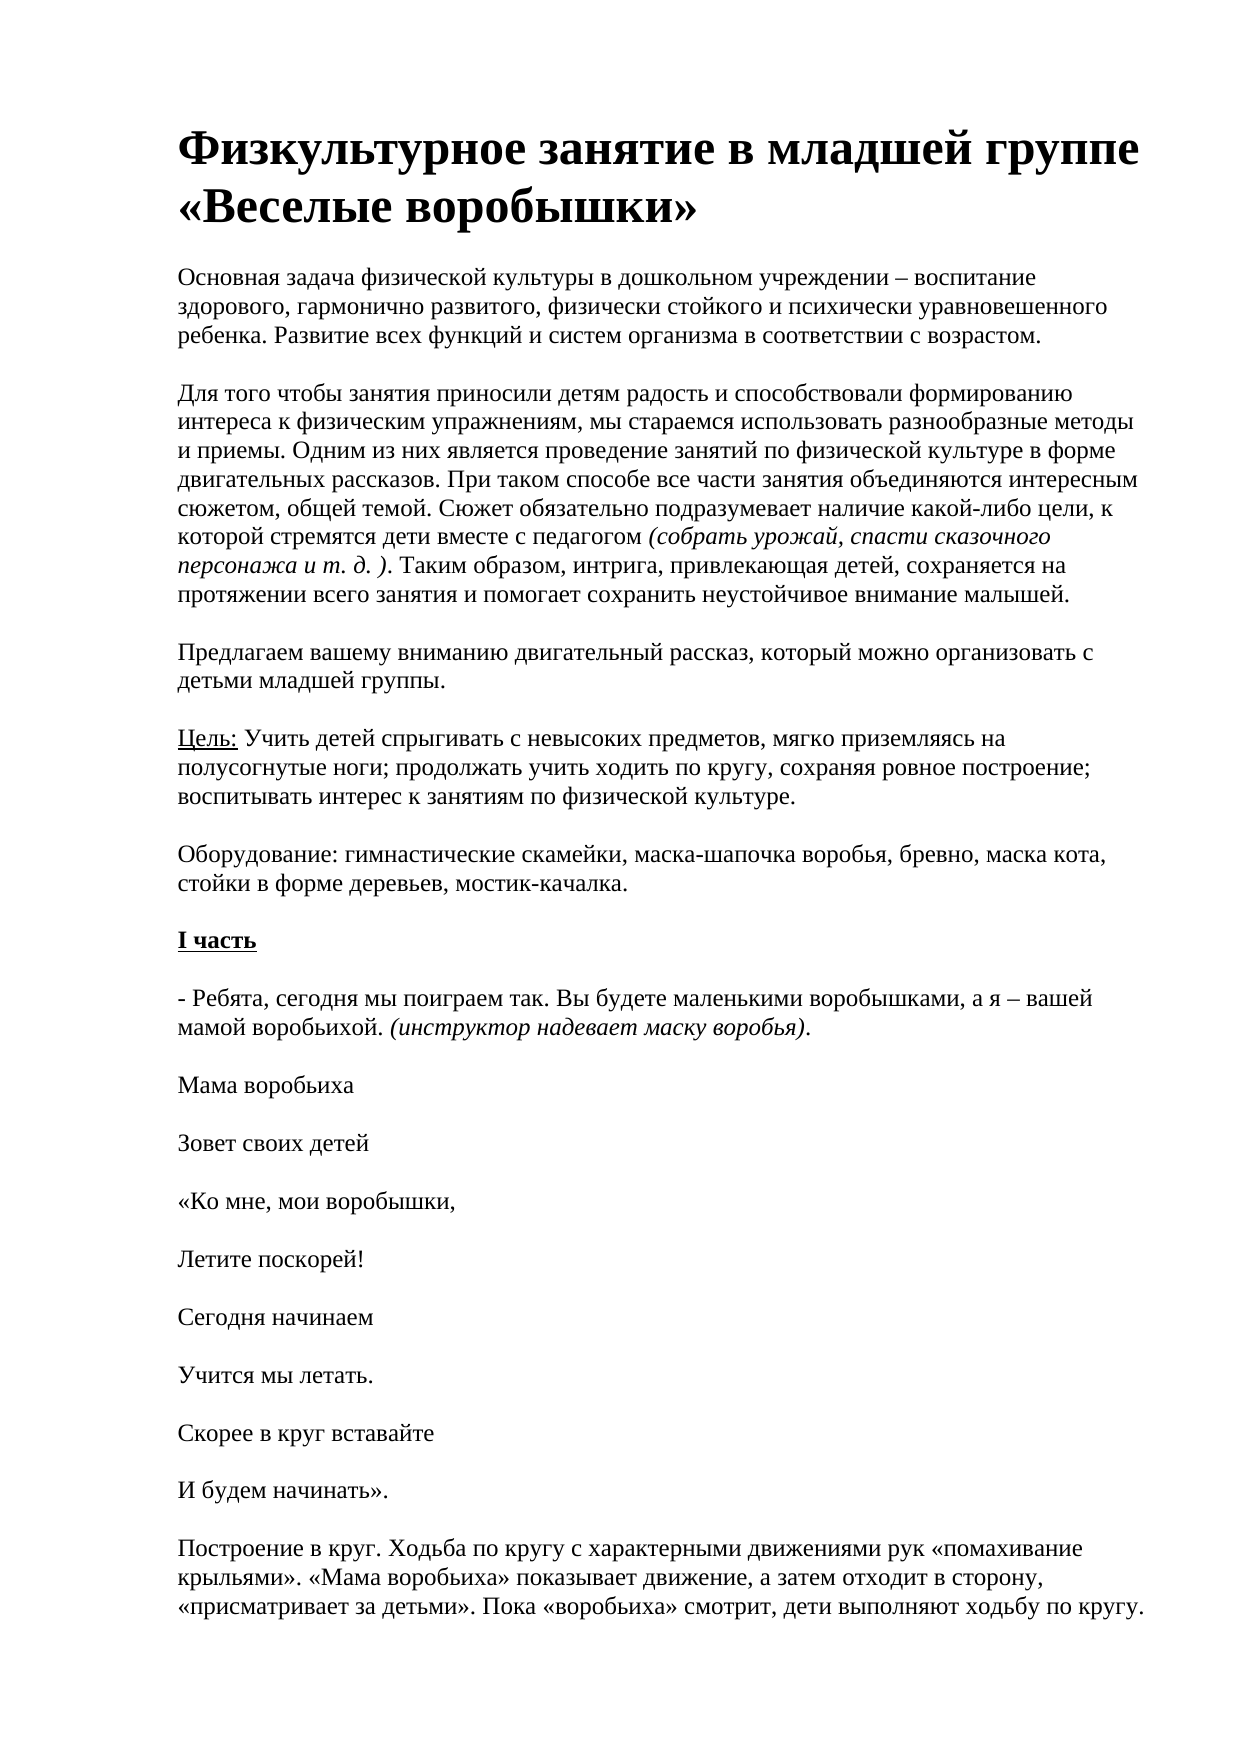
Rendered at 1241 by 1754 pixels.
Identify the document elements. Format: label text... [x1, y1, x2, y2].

text Зовет своих детей [177, 1128, 1152, 1157]
text «Ко мне, мои воробышки, [177, 1186, 1152, 1215]
text Оборудование: гимнастические скамейки, маска-шапочка воробья, бревно, маска кота, стойки в форме деревьев, мостик-качалка. [177, 839, 1152, 896]
text И будем начинать». [177, 1476, 1152, 1504]
text Мама воробьиха [177, 1070, 1152, 1099]
text Физкультурное занятие в младшей группе «Веселые воробышки» [177, 118, 1152, 233]
text Для того чтобы занятия приносили детям радость и способствовали формированию интереса к физическим упражнениям, мы стараемся использовать разнообразные методы и приемы. Одним из них является проведение занятий по физической культуре в форме двигательных рассказов. При таком способе все части занятия объединяются интересным сюжетом, общей темой. Сюжет обязательно подразумевает наличие какой-либо цели, к которой стремятся дети вместе с педагогом (собрать урожай, спасти сказочного персонажа и т. д. ). Таким образом, интрига, привлекающая детей, сохраняется на протяжении всего занятия и помогает сохранить неустойчивое внимание малышей. [177, 378, 1152, 608]
text Основная задача физической культуры в дошкольном учреждении – воспитание здорового, гармонично развитого, физически стойкого и психически уравновешенного ребенка. Развитие всех функций и систем организма в соответствии с возрастом. [177, 262, 1152, 348]
text Учится мы летать. [177, 1360, 1152, 1388]
text Летите поскорей! [177, 1244, 1152, 1273]
text I часть [177, 926, 1152, 954]
text Построение в круг. Ходьба по кругу с характерными движениями рук «помахивание крыльями». «Мама воробьиха» показывает движение, а затем отходит в сторону, «присматривает за детьми». Пока «воробьиха» смотрит, дети выполняют ходьбу по кругу. [177, 1533, 1152, 1620]
text Скорее в круг вставайте [177, 1418, 1152, 1446]
text Цель: Учить детей спрыгивать с невысоких предметов, мягко приземляясь на полусогнутые ноги; продолжать учить ходить по кругу, сохраняя ровное построение; воспитывать интерес к занятиям по физической культуре. [177, 723, 1152, 810]
text - Ребята, сегодня мы поиграем так. Вы будете маленькими воробышками, а я – вашей мамой воробьихой. (инструктор надевает маску воробья). [177, 983, 1152, 1041]
text Сегодня начинаем [177, 1302, 1152, 1331]
text Предлагаем вашему вниманию двигательный рассказ, который можно организовать с детьми младшей группы. [177, 637, 1152, 694]
